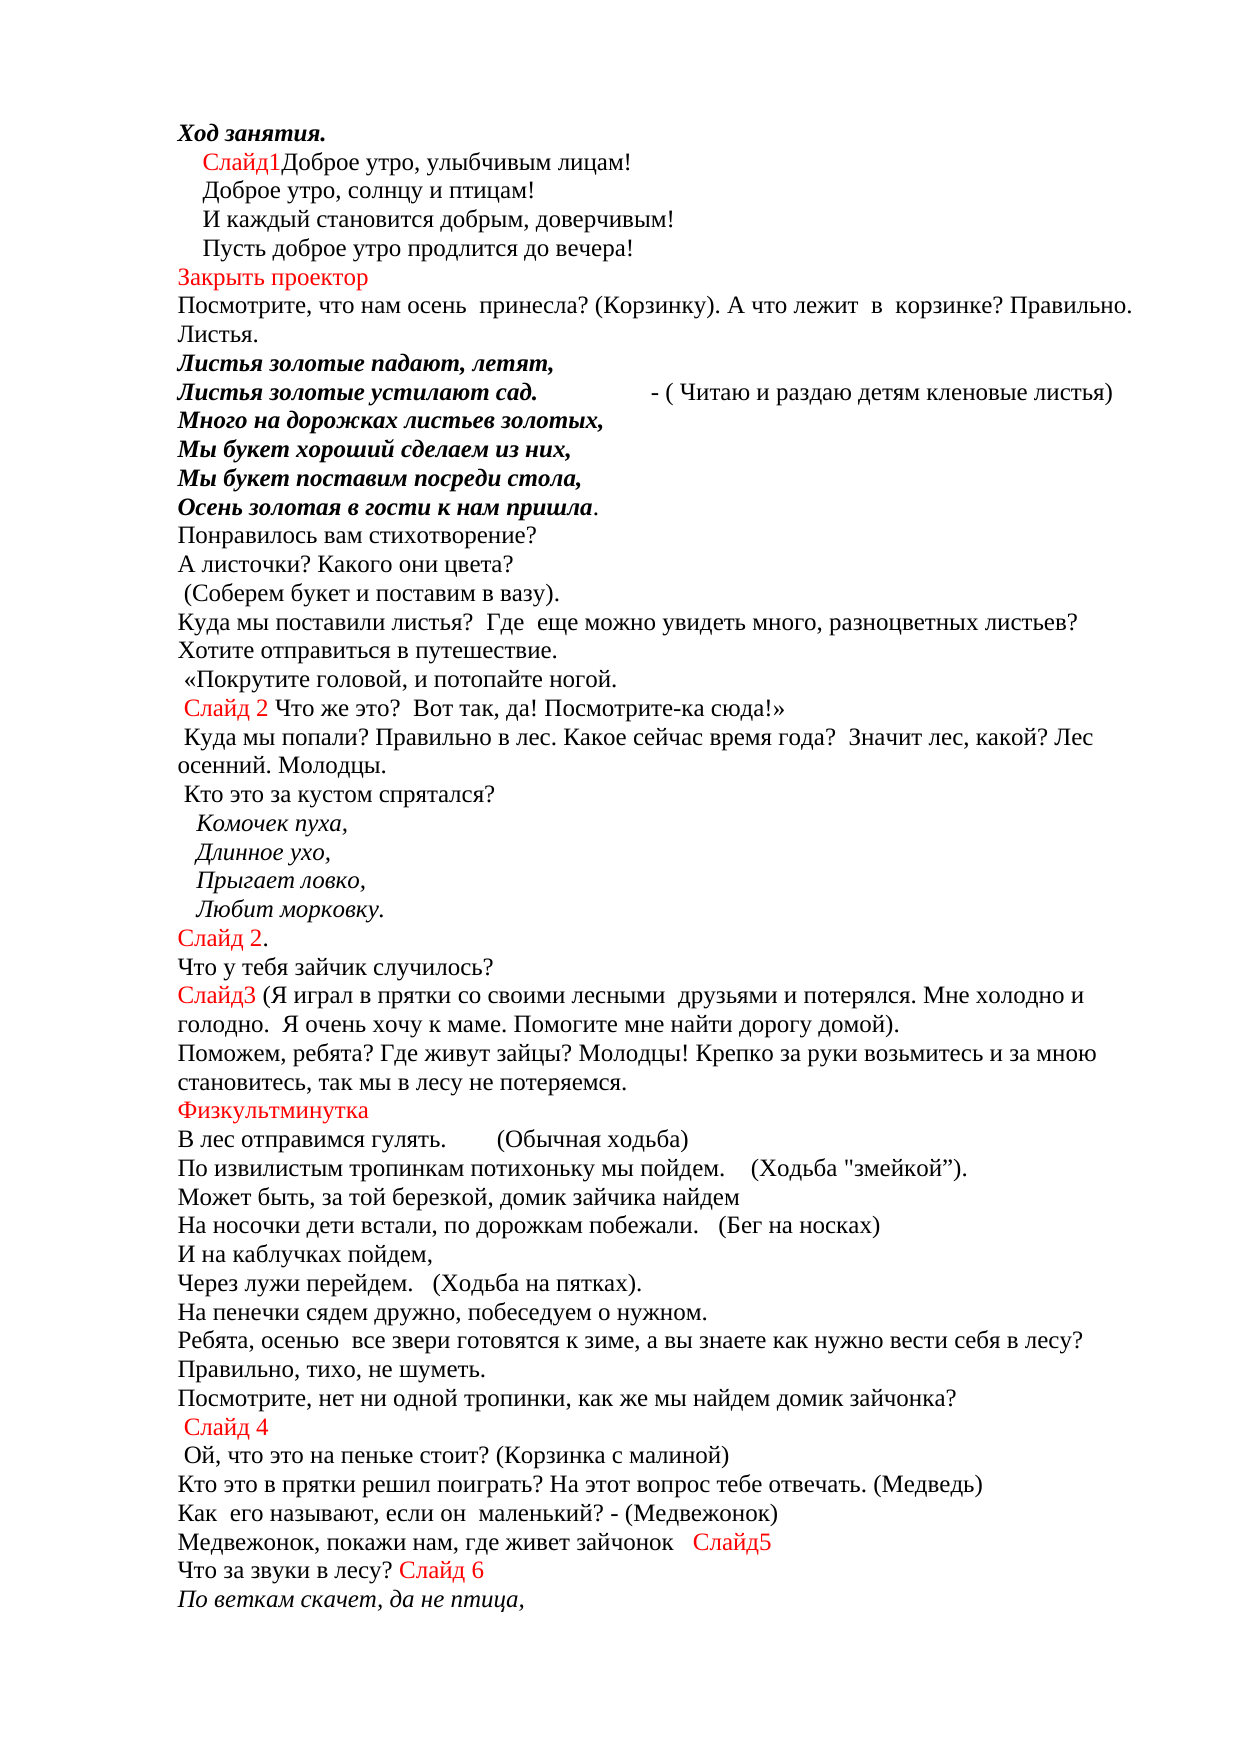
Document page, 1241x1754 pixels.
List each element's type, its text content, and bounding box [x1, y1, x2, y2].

text Кто это в прятки решил поиграть? На этот вопрос тебе отвечать. (Медведь) [177, 1469, 1152, 1498]
text Как его называют, если он маленький? - (Медвежонок) [177, 1498, 1152, 1527]
text Пусть доброе утро продлится до вечера! [177, 233, 1152, 262]
text Что за звуки в лесу? Слайд 6 [177, 1556, 1152, 1584]
text Ребята, осенью все звери готовятся к зиме, а вы знаете как нужно вести себя в лесу? [177, 1326, 1152, 1354]
text Кто это за кустом спрятался? [177, 779, 1152, 808]
text По извилистым тропинкам потихоньку мы пойдем. (Ходьба "змейкой”). [177, 1153, 1152, 1182]
text Правильно, тихо, не шуметь. [177, 1354, 1152, 1383]
text А листочки? Какого они цвета? [177, 549, 1152, 578]
text Слайд 2. [177, 923, 1152, 952]
text В лес отправимся гулять. (Обычная ходьба) [177, 1124, 1152, 1153]
text Ход занятия. [177, 118, 1152, 147]
text Хотите отправиться в путешествие. [177, 636, 1152, 664]
text Куда мы поставили листья? Где еще можно увидеть много, разноцветных листьев? [177, 607, 1152, 636]
text Слайд 2 Что же это? Вот так, да! Посмотрите-ка сюда!» [177, 693, 1152, 722]
text И каждый становится добрым, доверчивым! [177, 204, 1152, 233]
text Листья золотые падают, летят, Листья золотые устилают сад. - ( Читаю и раздаю детям кленовые листья) Много на дорожках листьев золотых, Мы букет хороший сделаем из них, [177, 348, 1152, 463]
text Слайд1Доброе утро, улыбчивым лицам! [177, 147, 1152, 176]
text Может быть, за той березкой, домик зайчика найдем [177, 1182, 1152, 1211]
text На пенечки сядем дружно, побеседуем о нужном. [177, 1297, 1152, 1326]
text Что у тебя зайчик случилось? [177, 952, 1152, 981]
text Ой, что это на пеньке стоит? (Корзинка с малиной) [177, 1441, 1152, 1469]
text На носочки дети встали, по дорожкам побежали. (Бег на носках) [177, 1211, 1152, 1239]
text Через лужи перейдем. (Ходьба на пятках). [177, 1268, 1152, 1297]
text Посмотрите, что нам осень принесла? (Корзинку). А что лежит в корзинке? Правильно. Листья. [177, 291, 1152, 348]
text Слайд 4 [177, 1412, 1152, 1441]
text Закрыть проектор [177, 262, 1152, 291]
text «Покрутите головой, и потопайте ногой. [177, 664, 1152, 693]
text (Соберем букет и поставим в вазу). [177, 578, 1152, 607]
text Посмотрите, нет ни одной тропинки, как же мы найдем домик зайчонка? [177, 1383, 1152, 1412]
text Физкультминутка [177, 1096, 1152, 1124]
text Понравилось вам стихотворение? [177, 521, 1152, 549]
text Медвежонок, покажи нам, где живет зайчонок Слайд5 [177, 1527, 1152, 1556]
text Доброе утро, солнцу и птицам! [177, 176, 1152, 204]
text Поможем, ребята? Где живут зайцы? Молодцы! Крепко за руки возьмитесь и за мною становитесь, так мы в лесу не потеряемся. [177, 1038, 1152, 1096]
text По веткам скачет, да не птица, [177, 1584, 1152, 1613]
text Мы букет поставим посреди стола, Осень золотая в гости к нам пришла. [177, 463, 1152, 521]
text Слайд3 (Я играл в прятки со своими лесными друзьями и потерялся. Мне холодно и голодно. Я очень хочу к маме. Помогите мне найти дорогу домой). [177, 981, 1152, 1038]
text Комочек пуха, Длинное ухо, Прыгает ловко, Любит морковку. [331, 808, 1152, 923]
text И на каблучках пойдем, [177, 1239, 1152, 1268]
text Куда мы попали? Правильно в лес. Какое сейчас время года? Значит лес, какой? Лес осенний. Молодцы. [177, 722, 1152, 779]
